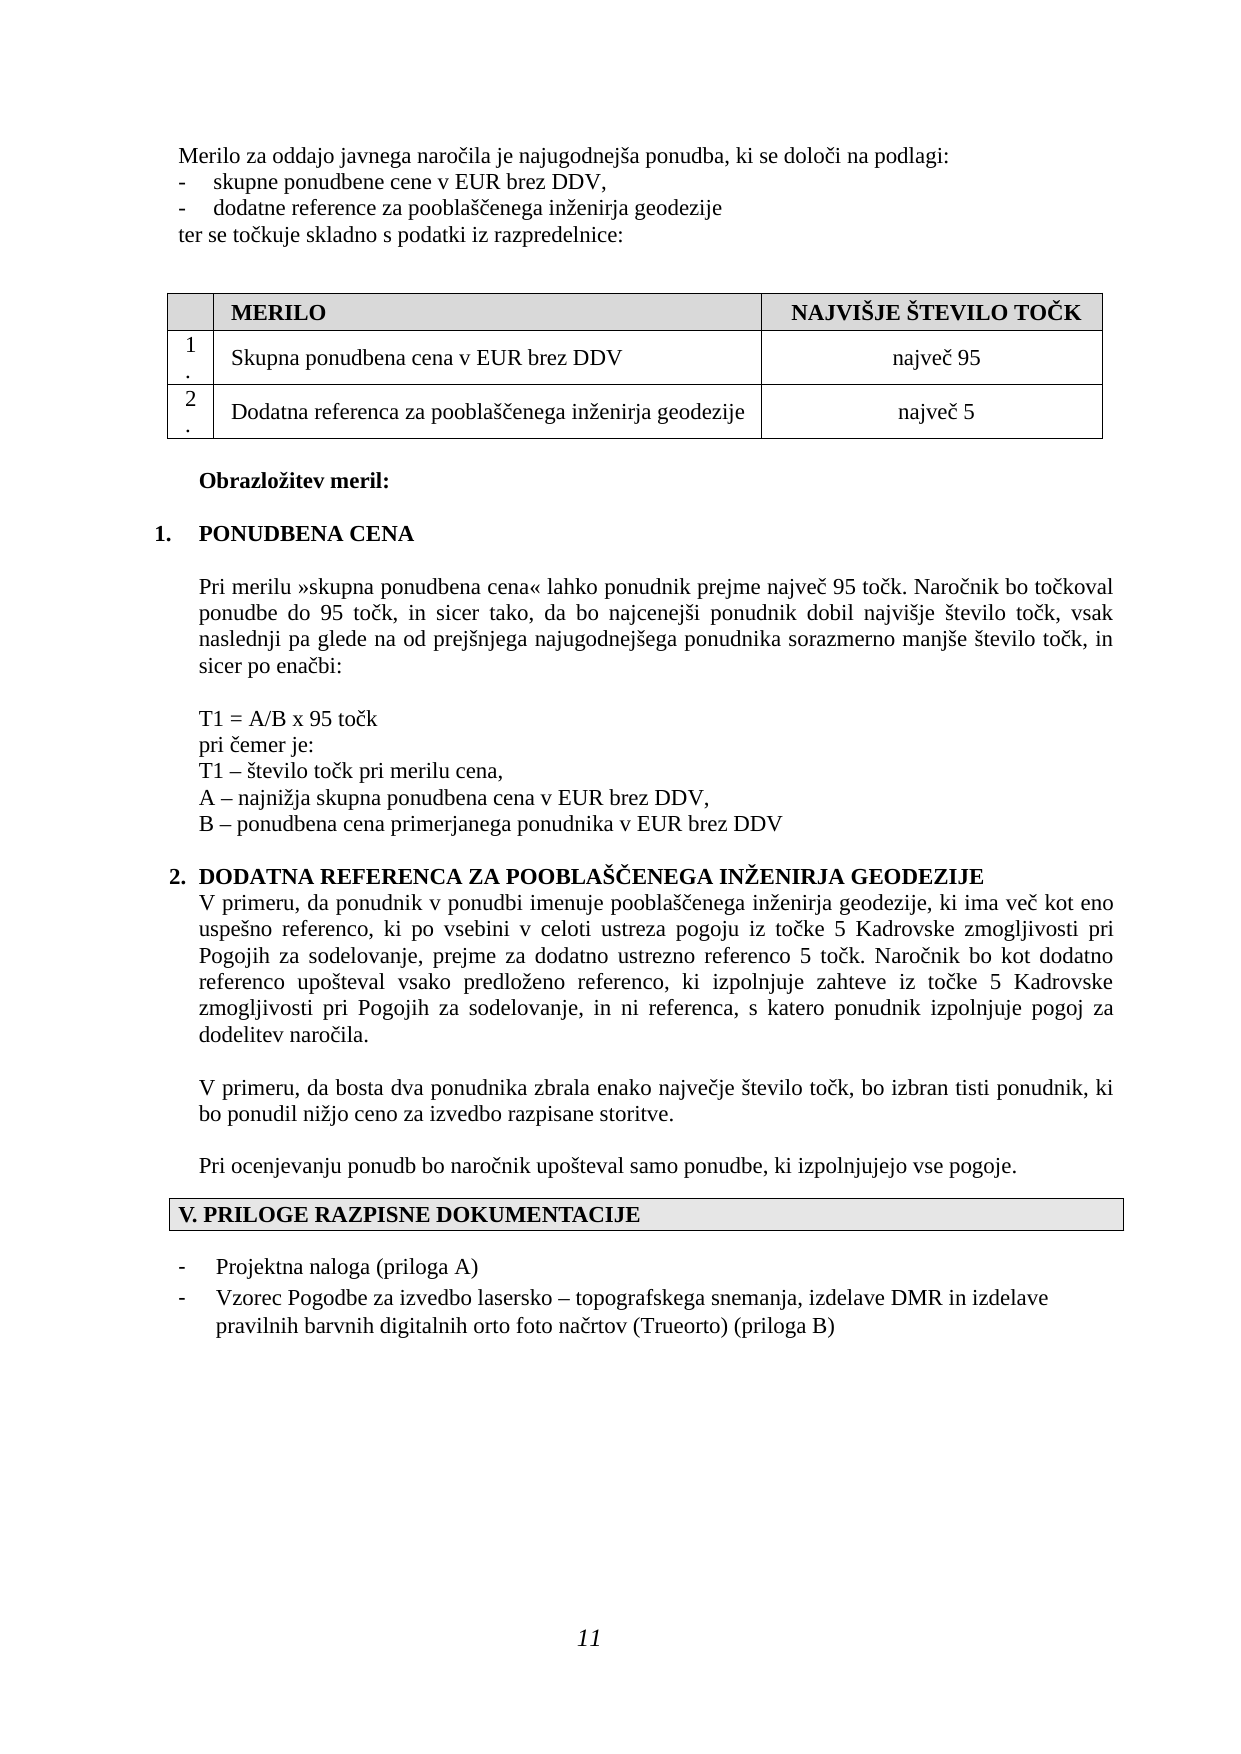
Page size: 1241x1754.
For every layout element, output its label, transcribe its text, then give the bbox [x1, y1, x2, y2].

table_cell 2. [168, 385, 213, 438]
table_cell Skupna ponudbena cena v EUR brez DDV [214, 331, 761, 384]
text T1 = A/B x 95 točk [198, 704, 1115, 731]
text T1 – število točk pri merilu cena, [198, 757, 1115, 784]
table_header MERILO [214, 294, 761, 330]
text B – ponudbena cena primerjanega ponudnika v EUR brez DDV [198, 810, 1115, 836]
text - skupne ponudbene cene v EUR brez DDV, [178, 168, 1115, 194]
list Projektna naloga (priloga A) [178, 1250, 1115, 1281]
text A – najnižja skupna ponudbena cena v EUR brez DDV, [198, 784, 1115, 810]
text Pri ocenjevanju ponudb bo naročnik upošteval samo ponudbe, ki izpolnjujejo vse pogoje. [198, 1153, 1115, 1179]
text V primeru, da ponudnik v ponudbi imenuje pooblaščenega inženirja geodezije, ki ima več kot eno uspešno referenco, ki po vsebini v celoti ustreza pogoju iz točke 5 Kadrovske zmogljivosti pri Pogojih za sodelovanje, prejme za dodatno ustrezno referenco 5 točk. Naročnik bo kot dodatno referenco upošteval vsako predloženo referenco, ki izpolnjuje zahteve iz točke 5 Kadrovske zmogljivosti pri Pogojih za sodelovanje, in ni referenca, s katero ponudnik izpolnjuje pogoj za dodelitev naročila. [198, 889, 1115, 1047]
text Obrazložitev meril: [198, 467, 1115, 494]
list DODATNA REFERENCA ZA POOBLAŠČENEGA INŽENIRJA GEODEZIJE [169, 863, 1115, 889]
text Pri merilu »skupna ponudbena cena« lahko ponudnik prejme največ 95 točk. Naročnik bo točkoval ponudbe do 95 točk, in sicer tako, da bo najcenejši ponudnik dobil najvišje število točk, vsak naslednji pa glede na od prejšnjega najugodnejšega ponudnika sorazmerno manjše število točk, in sicer po enačbi: [198, 573, 1115, 678]
list V. PRILOGE RAZPISNE DOKUMENTACIJE [170, 1199, 1123, 1230]
list PONUDBENA CENA [154, 520, 1115, 546]
table_header NAJVIŠJE ŠTEVILO TOČK [762, 294, 1102, 330]
list Vzorec Pogodbe za izvedbo lasersko – topografskega snemanja, izdelave DMR in izdelave pravilnih barvnih digitalnih orto foto načrtov (Trueorto) (priloga B) [178, 1281, 1115, 1339]
table_header [168, 294, 213, 330]
table_cell Dodatna referenca za pooblaščenega inženirja geodezije [214, 385, 761, 438]
text - dodatne reference za pooblaščenega inženirja geodezije [178, 194, 1115, 221]
text V primeru, da bosta dva ponudnika zbrala enako največje število točk, bo izbran tisti ponudnik, ki bo ponudil nižjo ceno za izvedbo razpisane storitve. [198, 1073, 1115, 1126]
table_cell 1. [168, 331, 213, 384]
text Merilo za oddajo javnega naročila je najugodnejša ponudba, ki se določi na podlagi: [178, 142, 1115, 168]
text pri čemer je: [198, 731, 1115, 757]
table_cell največ 5 [762, 385, 1102, 438]
text ter se točkuje skladno s podatki iz razpredelnice: [178, 221, 1115, 247]
table_cell največ 95 [762, 331, 1102, 384]
